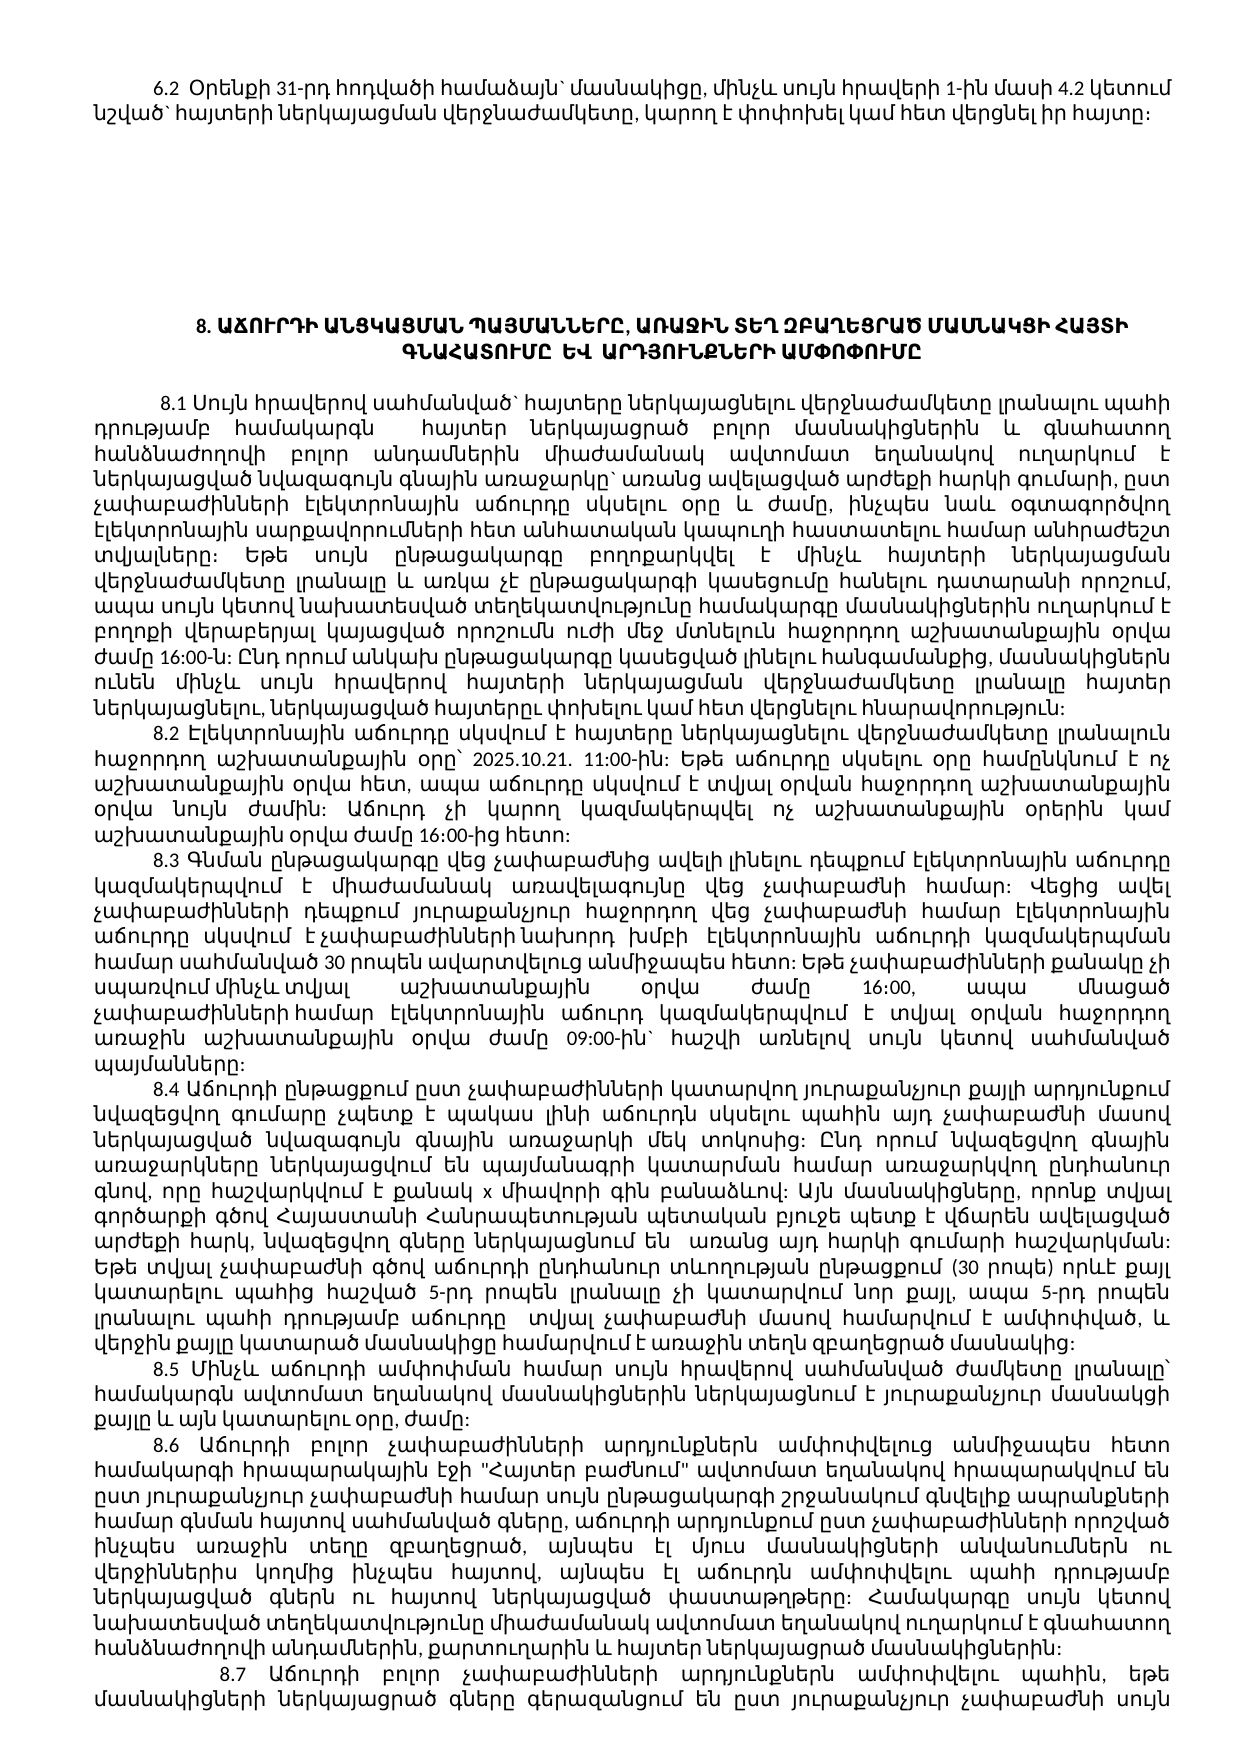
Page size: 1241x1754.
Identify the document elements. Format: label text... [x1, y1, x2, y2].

text 8. ԱՃՈՒՐԴԻ ԱՆՑԿԱՑՄԱՆ ՊԱՅՄԱՆՆԵՐԸ, ԱՌԱՋԻՆ ՏԵՂ ԶԲԱՂԵՑՐԱԾ ՄԱՍՆԱԿՑԻ ՀԱՅՏԻ [94, 314, 1171, 339]
text 8.1 Սույն հրավերով սահմանված` հայտերը ներկայացնելու վերջնաժամկետը լրանալու պահի դրությամբ համակարգն հայտեր ներկայացրած բոլոր մասնակիցներին և գնահատող հանձնաժողովի բոլոր անդամներին միաժամանակ ավտոմատ եղանակով ուղարկում է ներկայացված նվազագույն գնային առաջարկը` առանց ավելացված արժեքի հարկի գումարի, ըստ չափաբաժինների էլեկտրոնային աճուրդը սկսելու օրը և ժամը, ինչպես նաև օգտագործվող էլեկտրոնային սարքավորումների հետ անհատական կապուղի հաստատելու համար անհրաժեշտ տվյալները։ Եթե սույն ընթացակարգը բողոքարկվել է մինչև հայտերի ներկայացման վերջնաժամկետը լրանալը և առկա չէ ընթացակարգի կասեցումը հանելու դատարանի որոշում, ապա սույն կետով նախատեսված տեղեկատվությունը համակարգը մասնակիցներին ուղարկում է բողոքի վերաբերյալ կայացված որոշումն ուժի մեջ մտնելուն հաջորդող աշխատանքային օրվա ժամը 16:00-ն: Ընդ որում անկախ ընթացակարգը կասեցված լինելու հանգամանքից, մասնակիցներն ունեն մինչև սույն հրավերով հայտերի ներկայացման վերջնաժամկետը լրանալը հայտեր ներկայացնելու, ներկայացված հայտերըւ փոխելու կամ հետ վերցնելու հնարավորություն: [94, 390, 1171, 720]
text ԳՆԱՀԱՏՈՒՄԸ ԵՎ ԱՐԴՅՈՒՆՔՆԵՐԻ ԱՄՓՈՓՈՒՄԸ [94, 339, 1171, 364]
text 8.5 Մինչև աճուրդի ամփոփման համար սույն հրավերով սահմանված ժամկետը լրանալը՝ համակարգն ավտոմատ եղանակով մասնակիցներին ներկայացնում է յուրաքանչյուր մասնակցի քայլը և այն կատարելու օրը, ժամը: [94, 1356, 1171, 1432]
text 8.4 Աճուրդի ընթացքում ըստ չափաբաժինների կատարվող յուրաքանչյուր քայլի արդյունքում նվազեցվող գումարը չպետք է պակաս լինի աճուրդն սկսելու պահին այդ չափաբաժնի մասով ներկայացված նվազագույն գնային առաջարկի մեկ տոկոսից: Ընդ որում նվազեցվող գնային առաջարկները ներկայացվում են պայմանագրի կատարման համար առաջարկվող ընդհանուր գնով, որը հաշվարկվում է քանակ x միավորի գին բանաձևով: Այն մասնակիցները, որոնք տվյալ գործարքի գծով Հայաստանի Հանրապետության պետական բյուջե պետք է վճարեն ավելացված արժեքի հարկ, նվազեցվող գները ներկայացնում են առանց այդ հարկի գումարի հաշվարկման: Եթե տվյալ չափաբաժնի գծով աճուրդի ընդհանուր տևողության ընթացքում (30 րոպե) որևէ քայլ կատարելու պահից հաշված 5-րդ րոպեն լրանալը չի կատարվում նոր քայլ, ապա 5-րդ րոպեն լրանալու պահի դրությամբ աճուրդը տվյալ չափաբաժնի մասով համարվում է ամփոփված, և վերջին քայլը կատարած մասնակիցը համարվում է առաջին տեղն զբաղեցրած մասնակից: [94, 1076, 1171, 1356]
text 8.6 Աճուրդի բոլոր չափաբաժինների արդյունքներն ամփոփվելուց անմիջապես հետո համակարգի հրապարակային էջի "Հայտեր բաժնում" ավտոմատ եղանակով հրապարակվում են ըստ յուրաքանչյուր չափաբաժնի համար սույն ընթացակարգի շրջանակում գնվելիք ապրանքների համար գնման հայտով սահմանված գները, աճուրդի արդյունքում ըստ չափաբաժինների որոշված ինչպես առաջին տեղը զբաղեցրած, այնպես էլ մյուս մասնակիցների անվանումներն ու վերջիններիս կողմից ինչպես հայտով, այնպես էլ աճուրդն ամփոփվելու պահի դրությամբ ներկայացված գներն ու հայտով ներկայացված փաստաթղթերը: Համակարգը սույն կետով նախատեսված տեղեկատվությունը միաժամանակ ավտոմատ եղանակով ուղարկում է գնահատող հանձնաժողովի անդամներին, քարտուղարին և հայտեր ներկայացրած մասնակիցներին: [94, 1432, 1171, 1661]
text 6.2 Օրենքի 31-րդ հոդվածի համաձայն` մասնակիցը, մինչև սույն հրավերի 1-ին մասի 4.2 կետում նշված` հայտերի ներկայացման վերջնաժամկետը, կարող է փոփոխել կամ հետ վերցնել իր հայտը։ [94, 75, 1171, 126]
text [94, 1661, 1171, 1712]
text 8.2 Էլեկտրոնային աճուրդը սկսվում է հայտերը ներկայացնելու վերջնաժամկետը լրանալուն հաջորդող աշխատանքային օրը՝ 2025.10.21. 11:00 -ին: Եթե աճուրդը սկսելու օրը համընկնում է ոչ աշխատանքային օրվա հետ, ապա աճուրդը սկսվում է տվյալ օրվան հաջորդող աշխատանքային օրվա նույն ժամին: Աճուրդ չի կարող կազմակերպվել ոչ աշխատանքային օրերին կամ աշխատանքային օրվա ժամը 16։00-ից հետո: [94, 720, 1171, 847]
text 8.3 Գնման ընթացակարգը վեց չափաբաժնից ավելի լինելու դեպքում էլեկտրոնային աճուրդը կազմակերպվում է միաժամանակ առավելագույնը վեց չափաբաժնի համար: Վեցից ավել չափաբաժինների դեպքում յուրաքանչյուր հաջորդող վեց չափաբաժնի համար էլեկտրոնային աճուրդը սկսվում է չափաբաժինների նախորդ խմբի էլեկտրոնային աճուրդի կազմակերպման համար սահմանված 30 րոպեն ավարտվելուց անմիջապես հետո: Եթե չափաբաժինների քանակը չի սպառվում մինչև տվյալ աշխատանքային օրվա ժամը 16։00, ապա մնացած չափաբաժինների համար էլեկտրոնային աճուրդ կազմակերպվում է տվյալ օրվան հաջորդող առաջին աշխատանքային օրվա ժամը 09:00-ին` հաշվի առնելով սույն կետով սահմանված պայմանները: [94, 847, 1171, 1076]
